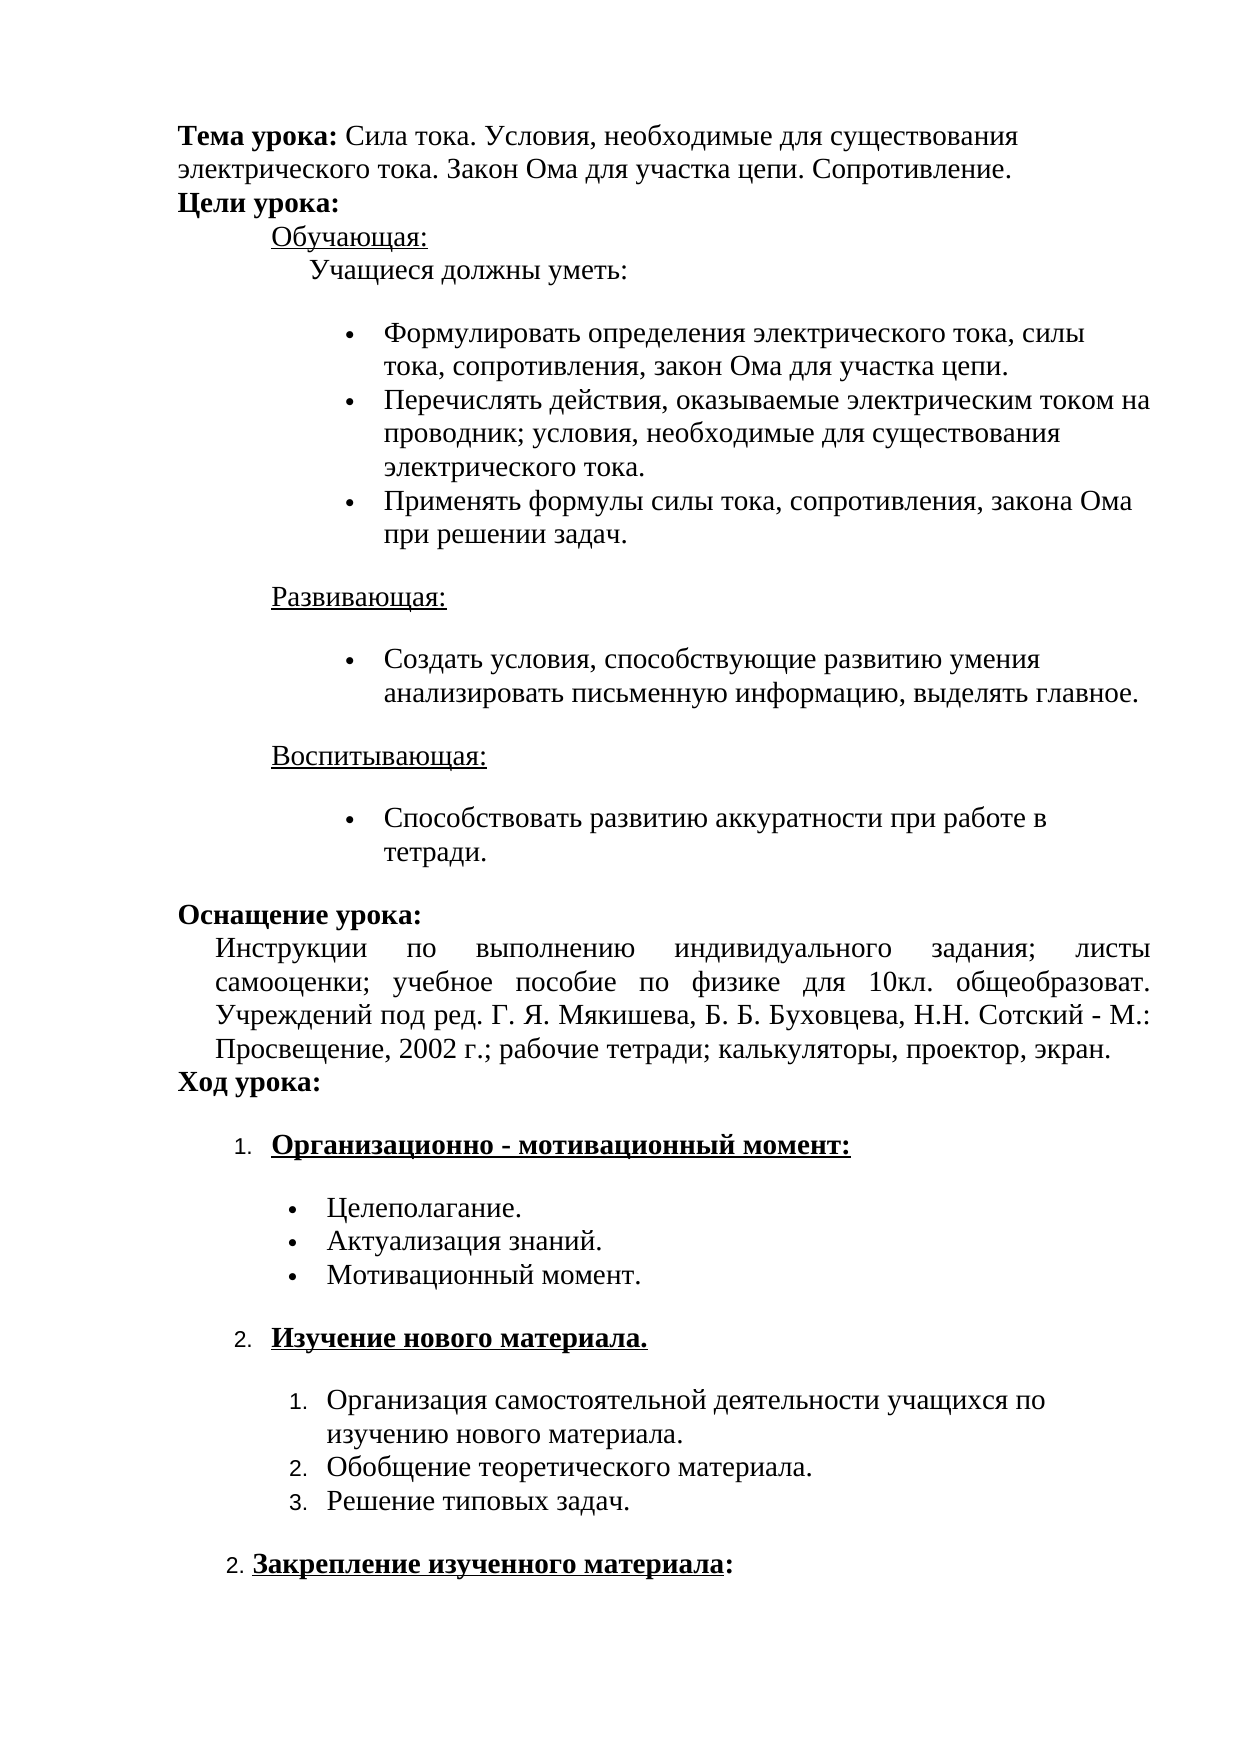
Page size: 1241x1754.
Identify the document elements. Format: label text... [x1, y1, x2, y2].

list Целеполагание. [289, 1190, 1152, 1223]
list Организационно - мотивационный момент: [233, 1127, 1152, 1161]
list Решение типовых задач. [289, 1483, 1152, 1517]
list Актуализация знаний. [289, 1223, 1152, 1257]
list Перечислять действия, оказываемые электрическим током на проводник; условия, необходимые для существования электрического тока. [346, 382, 1152, 483]
text Цели урока: [177, 185, 1152, 219]
list Закрепление изученного материала: [226, 1546, 1152, 1579]
text Учащиеся должны уметь: [177, 252, 1152, 286]
text Оснащение урока: [177, 897, 1152, 930]
list Обобщение теоретического материала. [289, 1449, 1152, 1483]
text Развивающая: [177, 579, 1152, 612]
list Формулировать определения электрического тока, силы тока, сопротивления, закон Ома для участка цепи. [346, 315, 1152, 382]
list Способствовать развитию аккуратности при работе в тетради. [346, 801, 1152, 868]
list Мотивационный момент. [289, 1257, 1152, 1291]
list Изучение нового материала. [233, 1320, 1152, 1353]
list Создать условия, способствующие развитию умения анализировать письменную информацию, выделять главное. [346, 642, 1152, 709]
list Организация самостоятельной деятельности учащихся по изучению нового материала. [289, 1382, 1152, 1449]
text Тема урока: Сила тока. Условия, необходимые для существования электрического тока. Закон Ома для участка цепи. Сопротивление. [177, 118, 1152, 185]
text Воспитывающая: [177, 738, 1152, 771]
text Инструкции по выполнению индивидуального задания; листы самооценки; учебное пособие по физике для 10кл. общеобразоват. Учреждений под ред. Г. Я. Мякишева, Б. Б. Буховцева, Н.Н. Сотский - М.: Просвещение, 2002 г.; рабочие тетради; калькуляторы, проектор, экран. [215, 930, 1152, 1064]
text Ход урока: [177, 1064, 1152, 1098]
list Применять формулы силы тока, сопротивления, закона Ома при решении задач. [346, 483, 1152, 550]
text Обучающая: [177, 219, 1152, 252]
